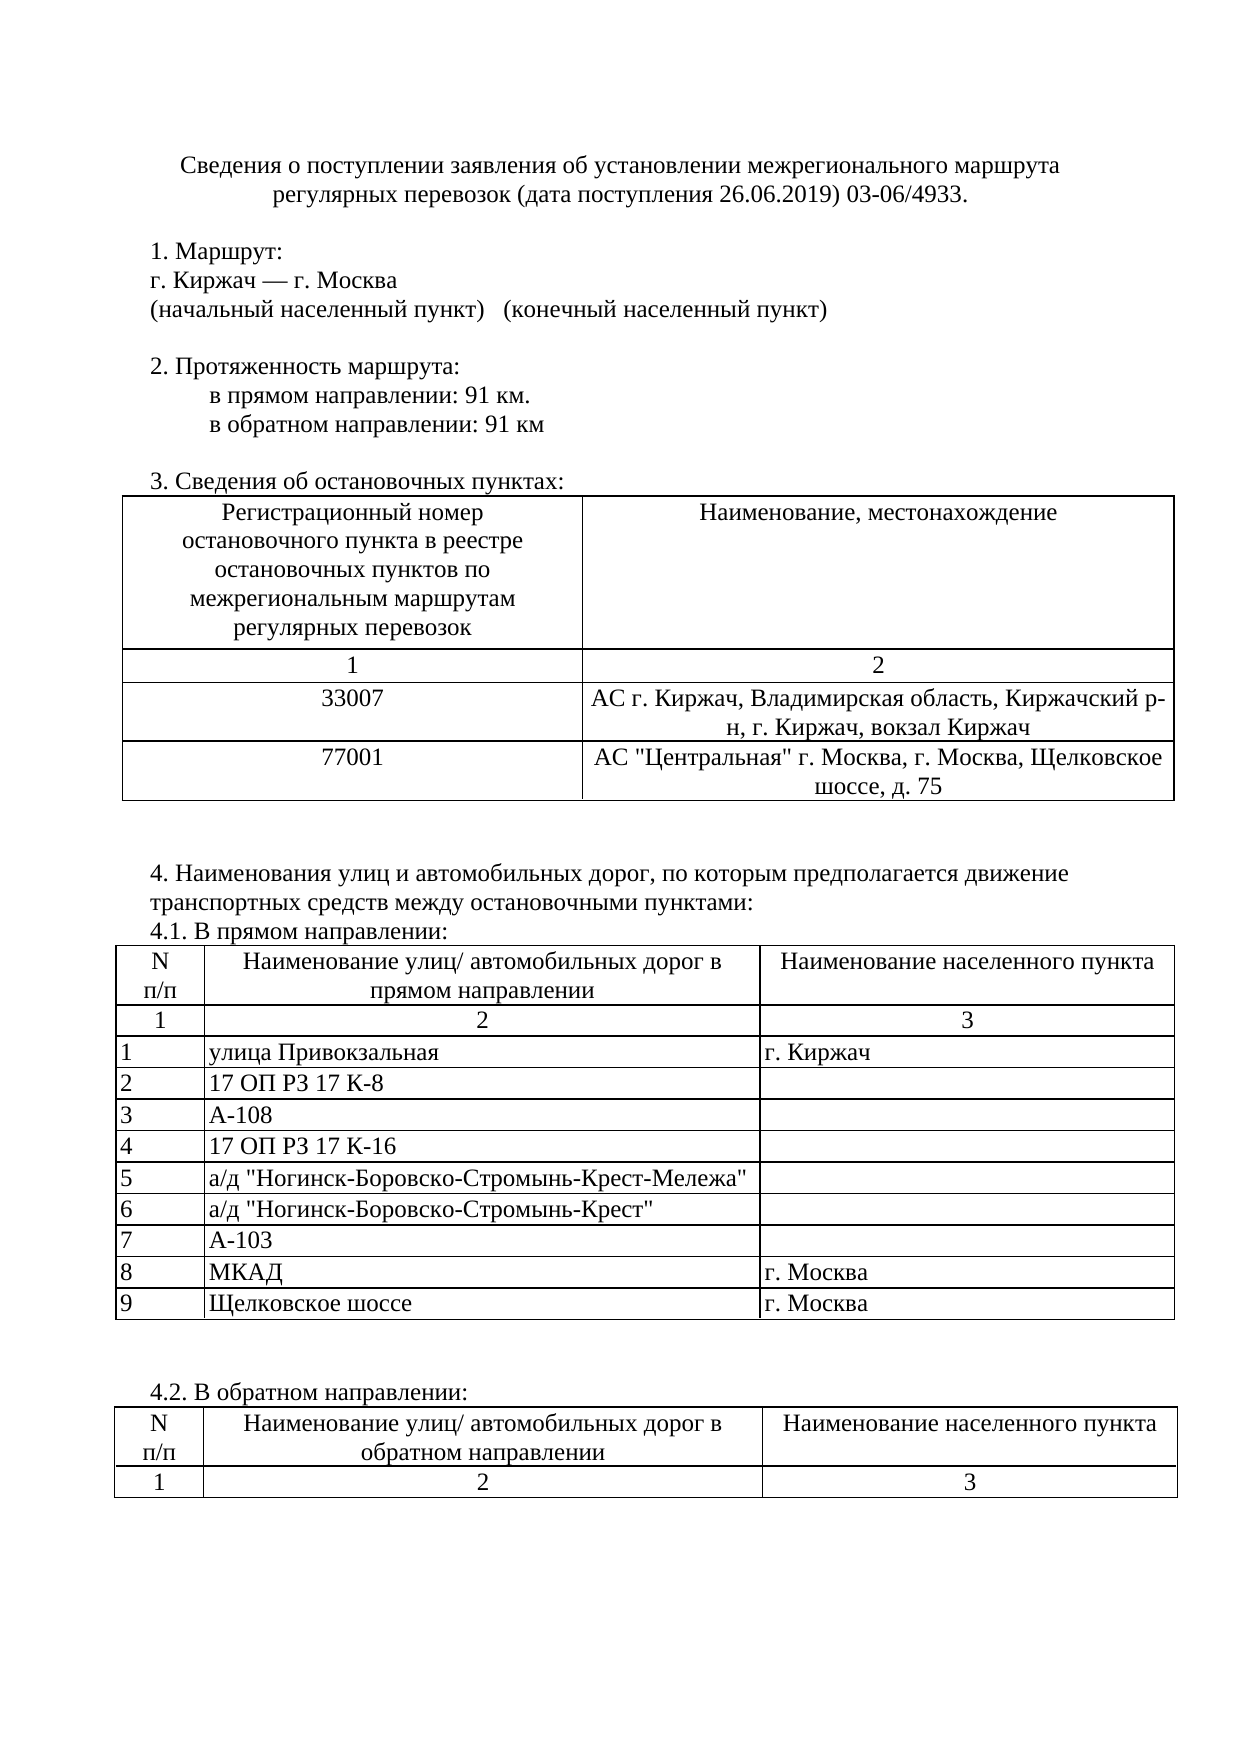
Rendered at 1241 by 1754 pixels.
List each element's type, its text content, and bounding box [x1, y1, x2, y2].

table_cell 3 [761, 1006, 1174, 1035]
table_cell г. Москва [761, 1257, 1174, 1287]
table_cell 17 ОП РЗ 17 К-8 [205, 1068, 759, 1098]
table_cell 9 [117, 1289, 204, 1318]
table_cell АС г. Киржач, Владимирская область, Киржачский р-н, г. Киржач, вокзал Киржач [583, 683, 1173, 740]
table_cell 2 [204, 1467, 762, 1497]
text 3. Сведения об остановочных пунктах: [150, 466, 1090, 495]
text 4.2. В обратном направлении: [150, 1377, 1090, 1406]
table_cell 1 [115, 1466, 203, 1497]
table_header Наименование населенного пункта [761, 946, 1174, 1004]
text 2. Протяженность маршрута: [150, 351, 1090, 380]
table_cell [761, 1226, 1174, 1256]
table_cell 2 [117, 1068, 204, 1098]
table_cell А-108 [205, 1100, 759, 1130]
text в обратном направлении: 91 км [150, 409, 1090, 437]
table_cell 1 [123, 650, 582, 681]
table_header Наименование улиц/ автомобильных дорог в обратном направлении [204, 1408, 762, 1465]
table_cell 8 [117, 1257, 204, 1287]
table_cell 17 ОП РЗ 17 К-16 [205, 1131, 759, 1161]
text Сведения о поступлении заявления об установлении межрегионального маршрута регулярных перевозок (дата поступления 26.06.2019) 03-06/4933. [150, 150, 1090, 207]
text (начальный населенный пункт) (конечный населенный пункт) [150, 294, 1090, 322]
table_cell 1 [117, 1006, 204, 1035]
table_header Наименование, местонахождение [583, 497, 1173, 648]
table_cell [761, 1131, 1174, 1161]
table_cell [761, 1068, 1174, 1098]
table_cell 7 [117, 1226, 204, 1256]
table_cell Щелковское шоссе [205, 1289, 759, 1318]
text 1. Маршрут: [150, 236, 1090, 265]
table_cell улица Привокзальная [205, 1037, 759, 1067]
table_cell 3 [763, 1465, 1177, 1497]
table_cell АС "Центральная" г. Москва, г. Москва, Щелковское шоссе, д. 75 [583, 742, 1173, 799]
text в прямом направлении: 91 км. [150, 380, 1090, 409]
table_cell 5 [117, 1163, 204, 1193]
table_header N п/п [117, 946, 204, 1004]
table_cell [761, 1194, 1174, 1224]
text 4. Наименования улиц и автомобильных дорог, по которым предполагается движение транспортных средств между остановочными пунктами: [150, 858, 1090, 916]
table_cell 4 [117, 1131, 204, 1161]
table_cell 77001 [123, 742, 582, 799]
text г. Киржач — г. Москва [150, 265, 1090, 294]
table_cell МКАД [205, 1257, 759, 1287]
table_cell 2 [205, 1006, 759, 1035]
table_cell а/д "Ногинск-Боровско-Стромынь-Крест" [205, 1194, 759, 1224]
table_cell а/д "Ногинск-Боровско-Стромынь-Крест-Мележа" [205, 1163, 759, 1193]
table_cell 1 [117, 1037, 204, 1067]
table_header N п/п [115, 1408, 203, 1465]
table_cell 33007 [123, 683, 582, 740]
text 4.1. В прямом направлении: [150, 916, 1090, 945]
table_header Наименование населенного пункта [763, 1408, 1177, 1465]
table_cell 6 [117, 1194, 204, 1224]
table_header Наименование улиц/ автомобильных дорог в прямом направлении [205, 946, 759, 1004]
table_cell г. Киржач [761, 1037, 1174, 1067]
table_cell 3 [117, 1100, 204, 1130]
table_cell [761, 1163, 1174, 1193]
table_cell А-103 [205, 1226, 759, 1256]
table_cell 2 [583, 650, 1173, 681]
table_cell г. Москва [761, 1289, 1174, 1318]
table_cell [761, 1100, 1174, 1130]
table_header Регистрационный номер остановочного пункта в реестре остановочных пунктов по межрегиональным маршрутам регулярных перевозок [123, 497, 582, 648]
